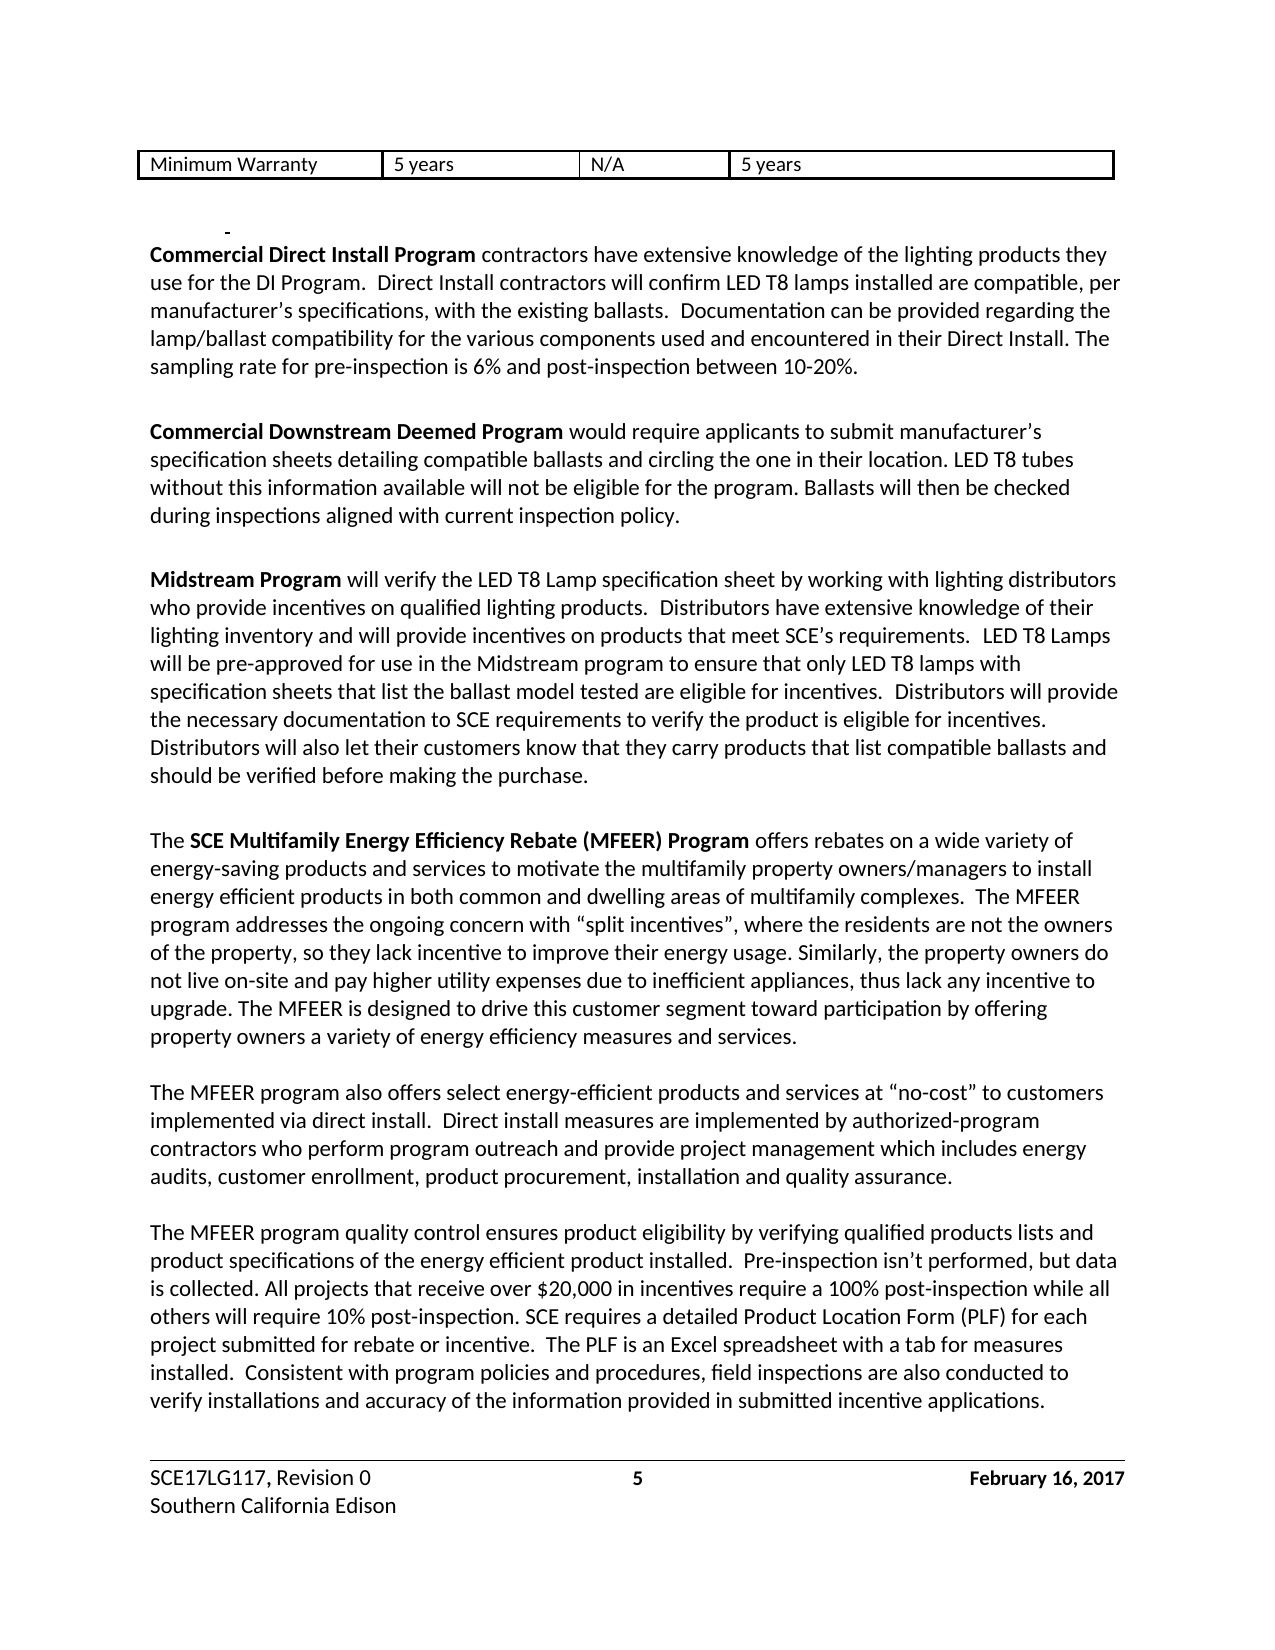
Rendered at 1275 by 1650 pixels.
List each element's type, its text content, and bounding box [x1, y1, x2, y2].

text Commercial Downstream Deemed Program would require applicants to submit manufacturer’s specification sheets detailing compatible ballasts and circling the one in their location. LED T8 tubes without this information available will not be eligible for the program. Ballasts will then be checked during inspections aligned with current inspection policy. [150, 417, 1125, 529]
table_cell 5 years [731, 152, 1112, 177]
table_cell Minimum Warranty [140, 152, 381, 177]
table_cell 5 years [384, 152, 579, 177]
text The MFEER program quality control ensures product eligibility by verifying qualified products lists and product specifications of the energy efficient product installed. Pre-inspection isn’t performed, but data is collected. All projects that receive over $20,000 in incentives require a 100% post-inspection while all others will require 10% post-inspection. SCE requires a detailed Product Location Form (PLF) for each project submitted for rebate or incentive. The PLF is an Excel spreadsheet with a tab for measures installed. Consistent with program policies and procedures, field inspections are also conducted to verify installations and accuracy of the information provided in submitted incentive applications. [150, 1218, 1125, 1414]
table_cell N/A [580, 152, 728, 177]
text The SCE Multifamily Energy Efficiency Rebate (MFEER) Program offers rebates on a wide variety of energy-saving products and services to motivate the multifamily property owners/managers to install energy efficient products in both common and dwelling areas of multifamily complexes. The MFEER program addresses the ongoing concern with “split incentives”, where the residents are not the owners of the property, so they lack incentive to improve their energy usage. Similarly, the property owners do not live on-site and pay higher utility expenses due to inefficient appliances, thus lack any incentive to upgrade. The MFEER is designed to drive this customer segment toward participation by offering property owners a variety of energy efficiency measures and services. [150, 826, 1125, 1050]
text Commercial Direct Install Program contractors have extensive knowledge of the lighting products they use for the DI Program. Direct Install contractors will confirm LED T8 lamps installed are compatible, per manufacturer’s specifications, with the existing ballasts. Documentation can be provided regarding the lamp/ballast compatibility for the various components used and encountered in their Direct Install. The sampling rate for pre-inspection is 6% and post-inspection between 10-20%. [150, 240, 1125, 380]
text Midstream Program will verify the LED T8 Lamp specification sheet by working with lighting distributors who provide incentives on qualified lighting products. Distributors have extensive knowledge of their lighting inventory and will provide incentives on products that meet SCE’s requirements. LED T8 Lamps will be pre-approved for use in the Midstream program to ensure that only LED T8 lamps with specification sheets that list the ballast model tested are eligible for incentives. Distributors will provide the necessary documentation to SCE requirements to verify the product is eligible for incentives. Distributors will also let their customers know that they carry products that list compatible ballasts and should be verified before making the purchase. [150, 565, 1125, 789]
text The MFEER program also offers select energy-efficient products and services at “no-cost” to customers implemented via direct install. Direct install measures are implemented by authorized-program contractors who perform program outreach and provide project management which includes energy audits, customer enrollment, product procurement, installation and quality assurance. [150, 1078, 1125, 1190]
